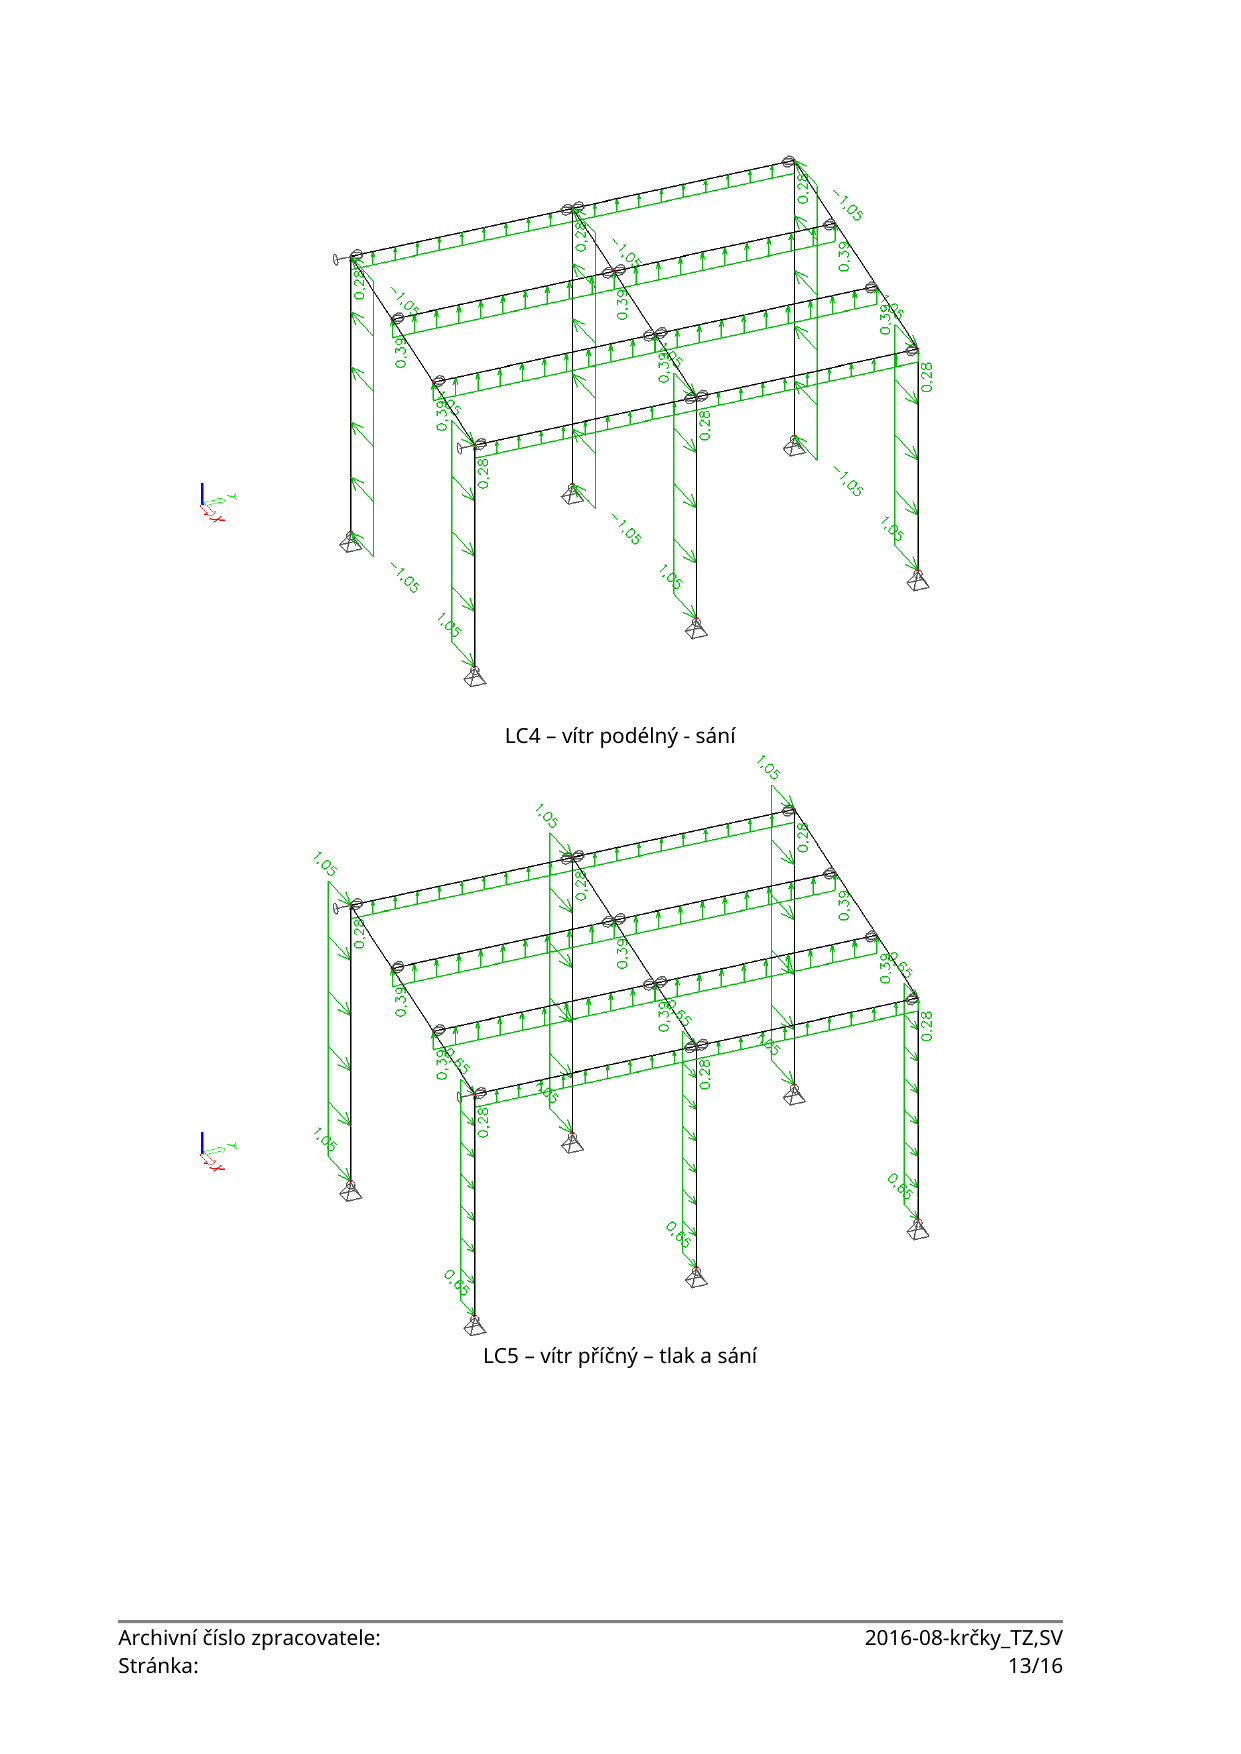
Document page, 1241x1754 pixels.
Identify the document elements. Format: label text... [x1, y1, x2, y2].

text LC4 – vítr podélný - sání [118, 721, 1122, 749]
picture [118, 147, 1123, 693]
text LC5 – vítr příčný – tlak a sání [118, 1342, 1122, 1370]
picture [118, 749, 1123, 1342]
